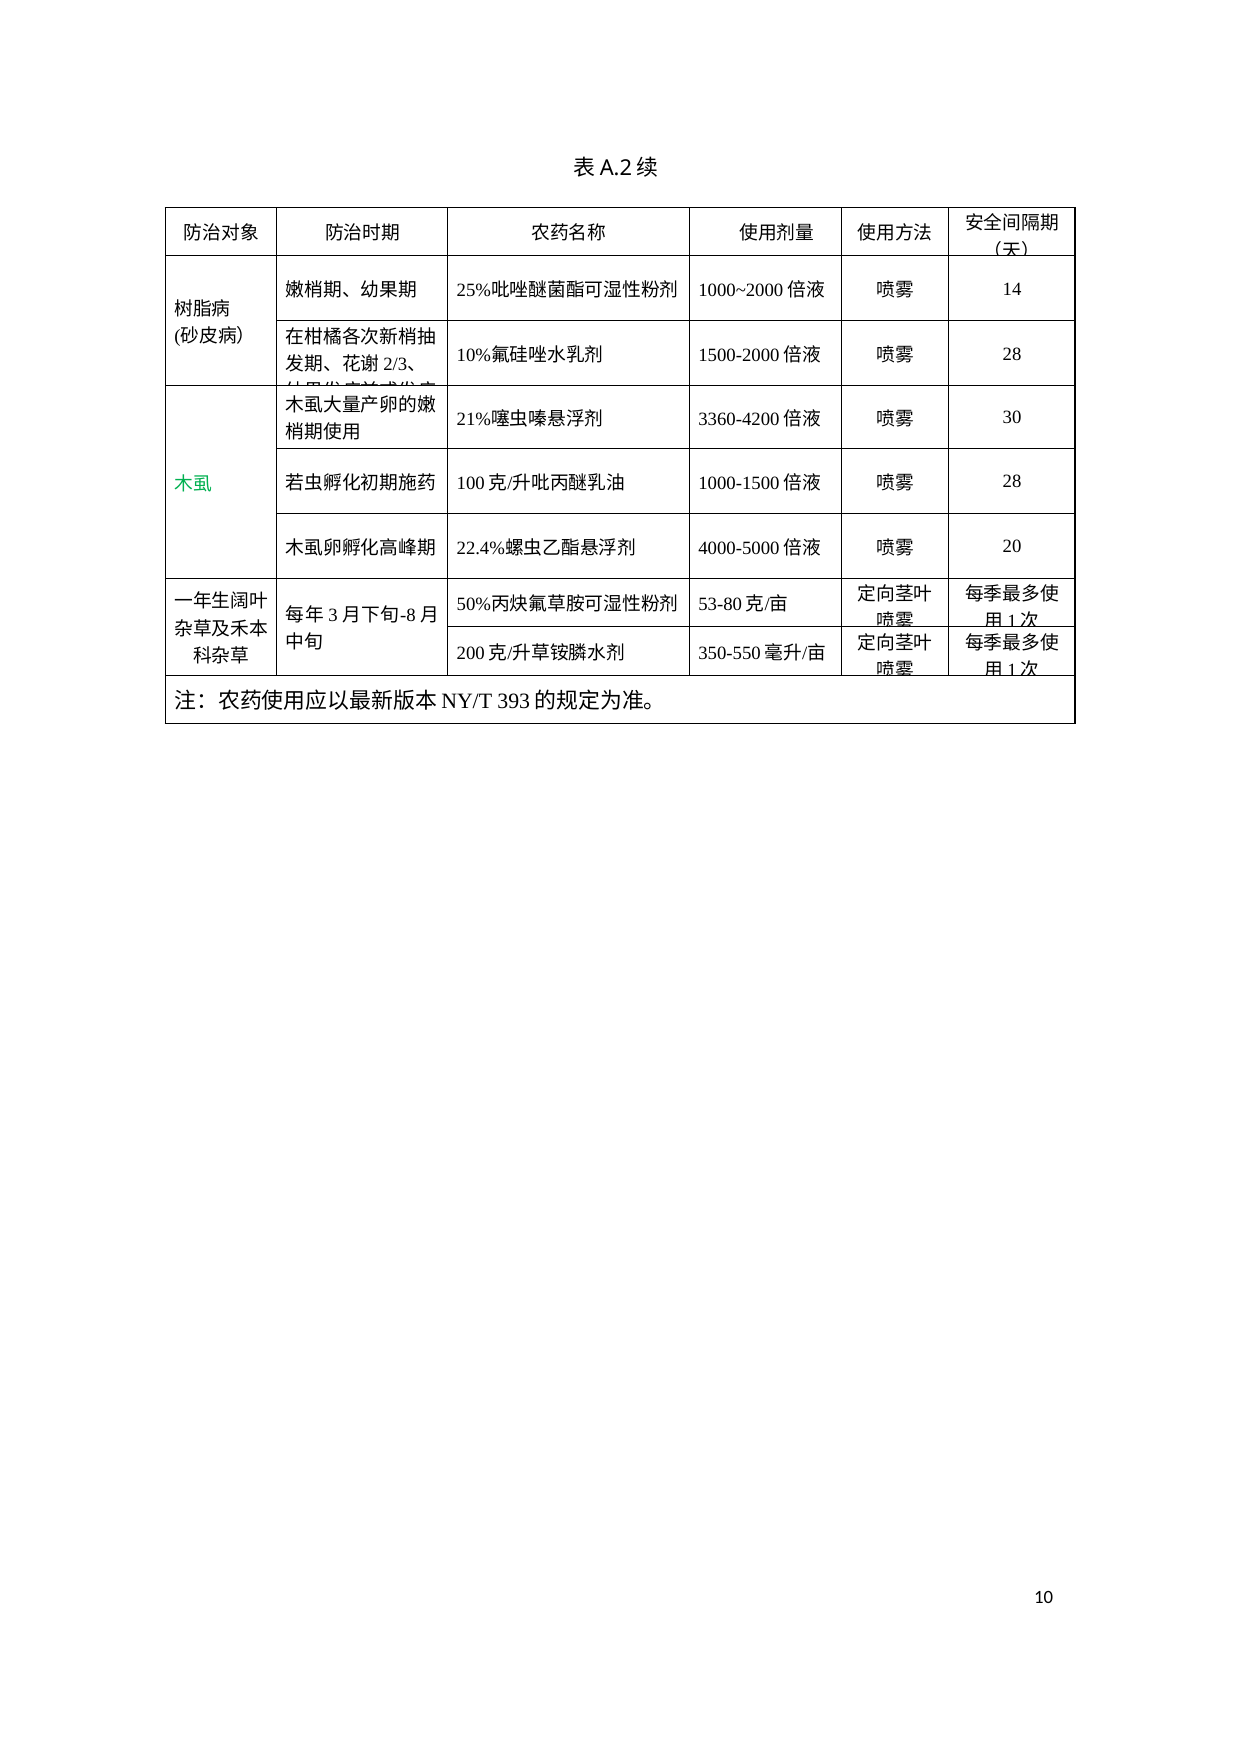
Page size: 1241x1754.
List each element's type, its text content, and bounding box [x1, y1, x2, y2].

table_cell 注：农药使用应以最新版本NY/T 393的规定为准。 [166, 676, 1074, 723]
table_cell 100克/升吡丙醚乳油 [448, 449, 689, 513]
table_cell 一年生阔叶杂草及禾本科杂草 [166, 579, 276, 674]
table_cell 每季最多使用1次 [949, 627, 1074, 674]
table_cell 21%噻虫嗪悬浮剂 [448, 386, 689, 448]
table_header 防治时期 [277, 208, 447, 255]
table_cell 10%氟硅唑水乳剂 [448, 321, 689, 385]
table_cell 木虱大量产卵的嫩梢期使用 [277, 386, 447, 448]
table_cell 4000-5000倍液 [690, 514, 841, 578]
table_cell 喷雾 [842, 386, 948, 448]
table_header 使用剂量 [690, 208, 841, 255]
table_header 安全间隔期（天） [949, 208, 1074, 255]
table_cell 喷雾 [842, 256, 948, 320]
table_cell 1000~2000倍液 [690, 256, 841, 320]
text 表A.2续 [187, 150, 1044, 182]
table_cell 喷雾 [842, 449, 948, 513]
table_cell 定向茎叶 喷雾 [842, 579, 948, 626]
table_cell 22.4%螺虫乙酯悬浮剂 [448, 514, 689, 578]
table_cell 木虱 [166, 386, 276, 578]
table_cell 1500-2000倍液 [690, 321, 841, 385]
table_cell 200克/升草铵膦水剂 [448, 627, 689, 674]
table_cell 53-80克/亩 [690, 579, 841, 626]
table_cell 20 [949, 514, 1074, 578]
table_cell 喷雾 [842, 321, 948, 385]
table_cell 50%丙炔氟草胺可湿性粉剂 [448, 579, 689, 626]
table_cell 28 [949, 321, 1074, 385]
table_header 农药名称 [448, 208, 689, 255]
table_cell 3360-4200倍液 [690, 386, 841, 448]
table_cell 每年3月下旬-8月中旬 [277, 579, 447, 674]
table_cell 14 [949, 256, 1074, 320]
table_cell 定向茎叶 喷雾 [842, 627, 948, 674]
table_cell 在柑橘各次新梢抽发期、花谢2/3、幼果发病前或发病初期， [277, 321, 447, 385]
table_cell 木虱卵孵化高峰期 [277, 514, 447, 578]
table_cell 28 [949, 449, 1074, 513]
table_cell 30 [949, 386, 1074, 448]
table_cell 25%吡唑醚菌酯可湿性粉剂 [448, 256, 689, 320]
table_cell 每季最多使用1次 [949, 579, 1074, 626]
table_header 使用方法 [842, 208, 948, 255]
table_cell 350-550毫升/亩 [690, 627, 841, 674]
table_cell 喷雾 [842, 514, 948, 578]
table_cell 若虫孵化初期施药 [277, 449, 447, 513]
table_header 防治对象 [166, 208, 276, 255]
table_cell 1000-1500倍液 [690, 449, 841, 513]
table_cell 树脂病 (砂皮病） [166, 256, 276, 385]
table_cell 嫩梢期、幼果期 [277, 256, 447, 320]
